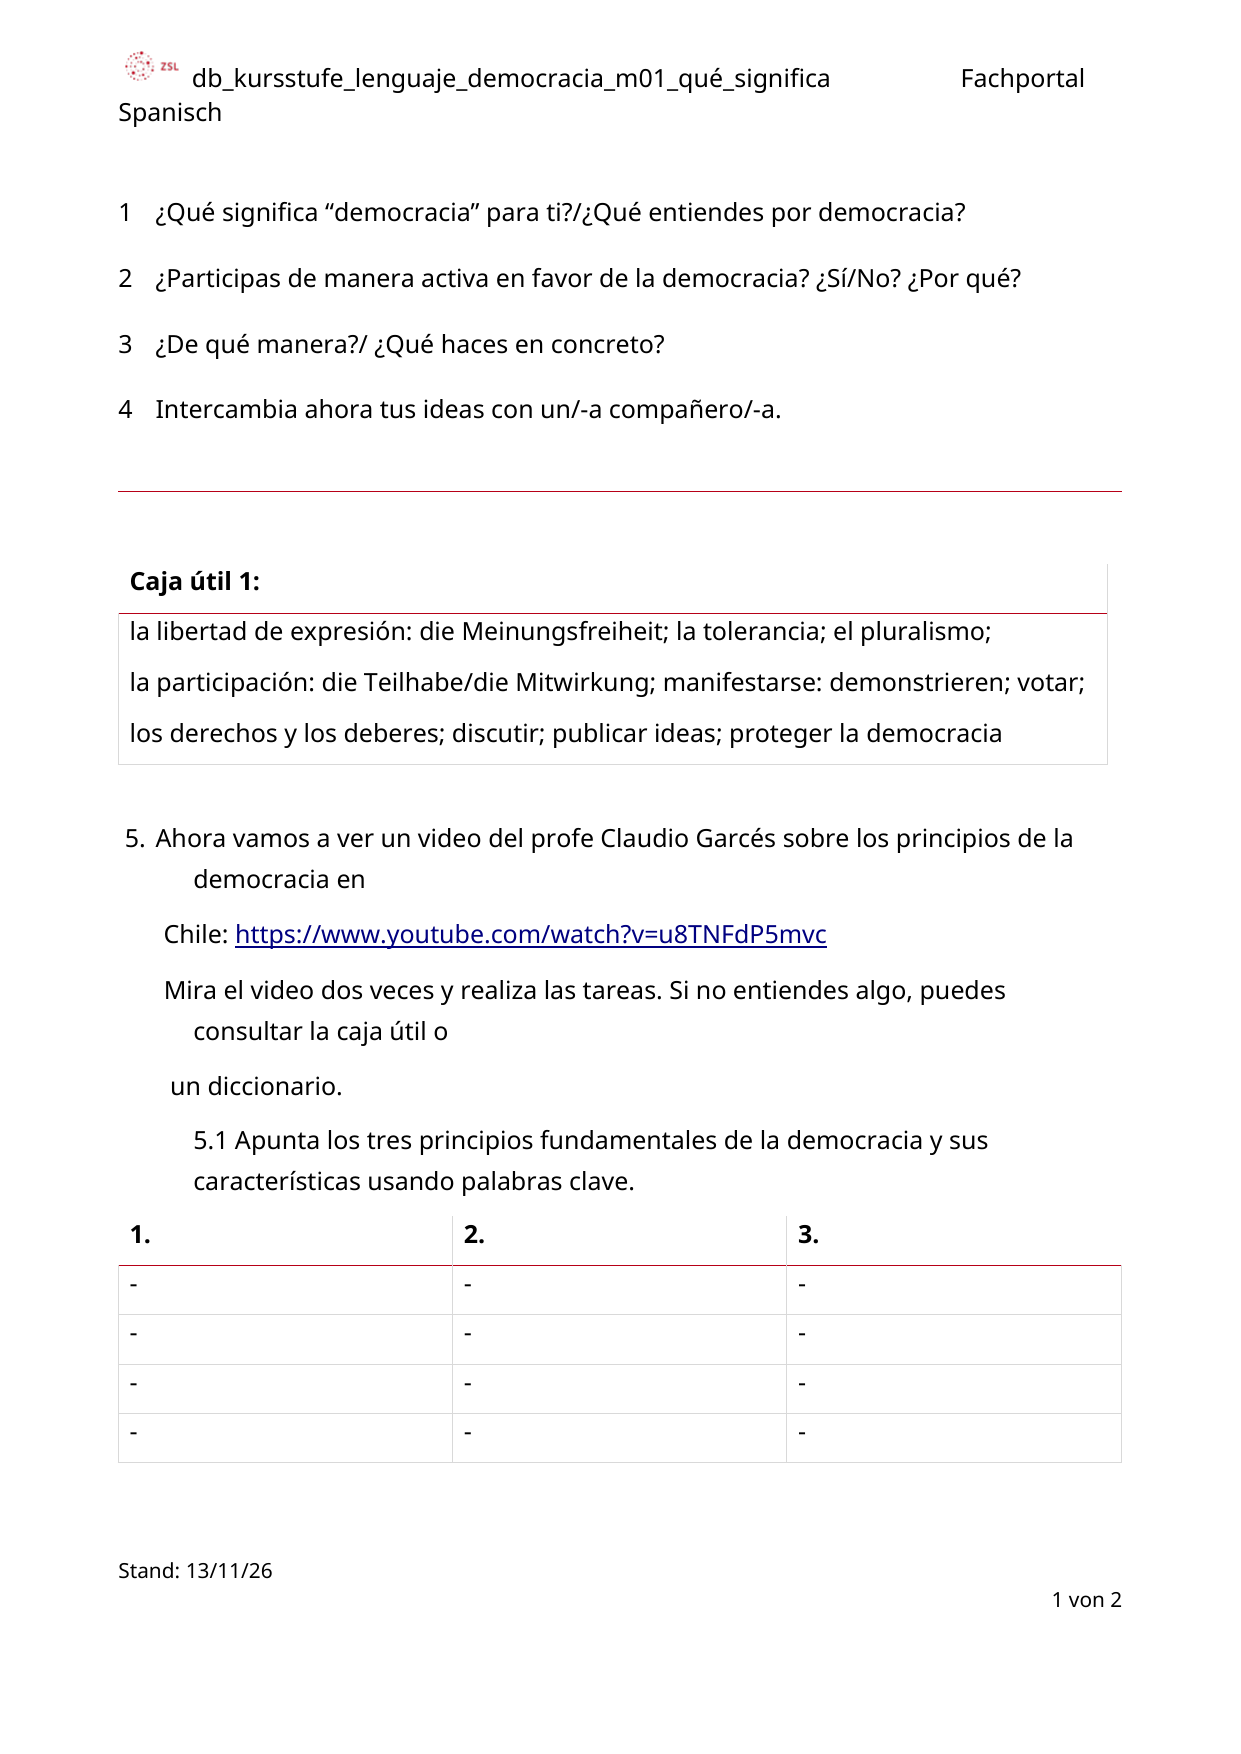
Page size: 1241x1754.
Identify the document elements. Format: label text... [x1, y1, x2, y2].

table_header 2. [453, 1216, 786, 1265]
table_cell - [119, 1266, 452, 1314]
subtitle ¿Qué significa “democracia” para ti?/¿Qué entiendes por democracia? [118, 195, 1122, 229]
table_cell - [453, 1266, 786, 1314]
table_cell - [119, 1414, 452, 1462]
text 5.1 Apunta los tres principios fundamentales de la democracia y sus características usando palabras clave. [193, 1122, 1122, 1197]
picture [118, 44, 186, 88]
table_cell - [787, 1365, 1121, 1413]
table_header 3. [787, 1216, 1121, 1265]
table_cell - [119, 1315, 452, 1363]
subtitle un diccionario. [118, 1069, 1122, 1103]
subtitle 5. Ahora vamos a ver un video del profe Claudio Garcés sobre los principios de la democracia en [118, 821, 1122, 895]
table_cell - [453, 1315, 786, 1363]
table_cell - [787, 1315, 1121, 1363]
table_cell - [453, 1365, 786, 1413]
subtitle Intercambia ahora tus ideas con un/-a compañero/-a. [118, 392, 1122, 491]
table_cell - [453, 1414, 786, 1462]
subtitle Chile: https://www.youtube.com/watch?v=u8TNFdP5mvc [118, 917, 1122, 951]
table_header 1. [118, 1216, 452, 1265]
subtitle ¿Participas de manera activa en favor de la democracia? ¿Sí/No? ¿Por qué? [118, 261, 1122, 295]
table_cell - [787, 1414, 1121, 1462]
table_cell la libertad de expresión: die Meinungsfreiheit; la tolerancia; el pluralismo; la participación: die Teilhabe/die Mitwirkung; manifestarse: demonstrieren; votar; los derechos y los deberes; discutir; publicar ideas; proteger la democracia [119, 614, 1107, 764]
table_header Caja útil 1: [118, 564, 1107, 612]
subtitle ¿De qué manera?/ ¿Qué haces en concreto? [118, 326, 1122, 360]
table_cell - [787, 1266, 1121, 1314]
subtitle Mira el video dos veces y realiza las tareas. Si no entiendes algo, puedes consultar la caja útil o [118, 973, 1122, 1047]
table_cell - [119, 1365, 452, 1413]
